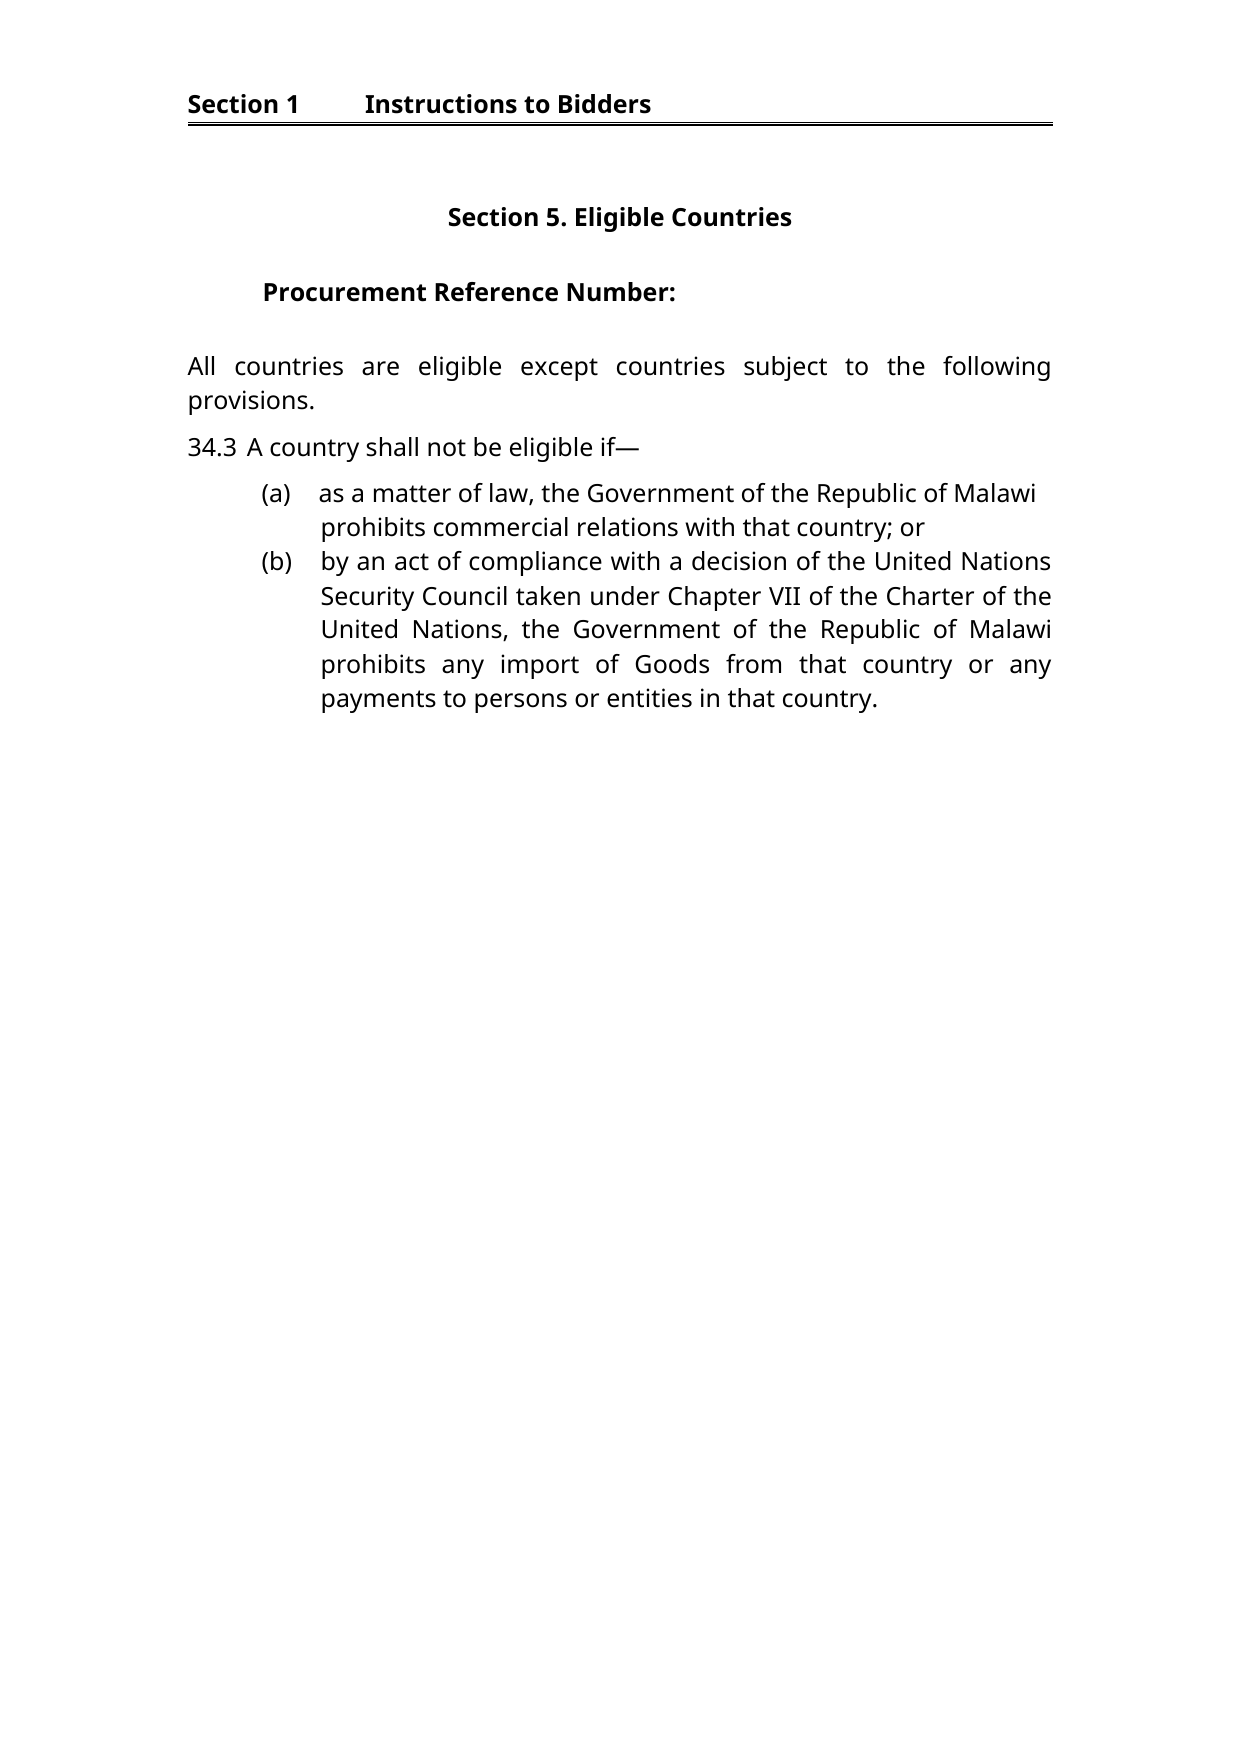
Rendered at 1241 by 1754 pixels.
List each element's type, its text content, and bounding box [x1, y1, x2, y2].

list A country shall not be eligible if— [187, 429, 1053, 463]
text All countries are eligible except countries subject to the following provisions. [187, 349, 1053, 417]
subtitle Section 5. Eligible Countries [187, 200, 1053, 234]
text (b) by an act of compliance with a decision of the United Nations Security Council taken under Chapter VII of the Charter of the United Nations, the Government of the Republic of Malawi prohibits any import of Goods from that country or any payments to persons or entities in that country. [261, 544, 1053, 714]
text Procurement Reference Number: [187, 274, 1053, 308]
list as a matter of law, the Government of the Republic of Malawi prohibits commercial relations with that country; or [261, 476, 1053, 544]
